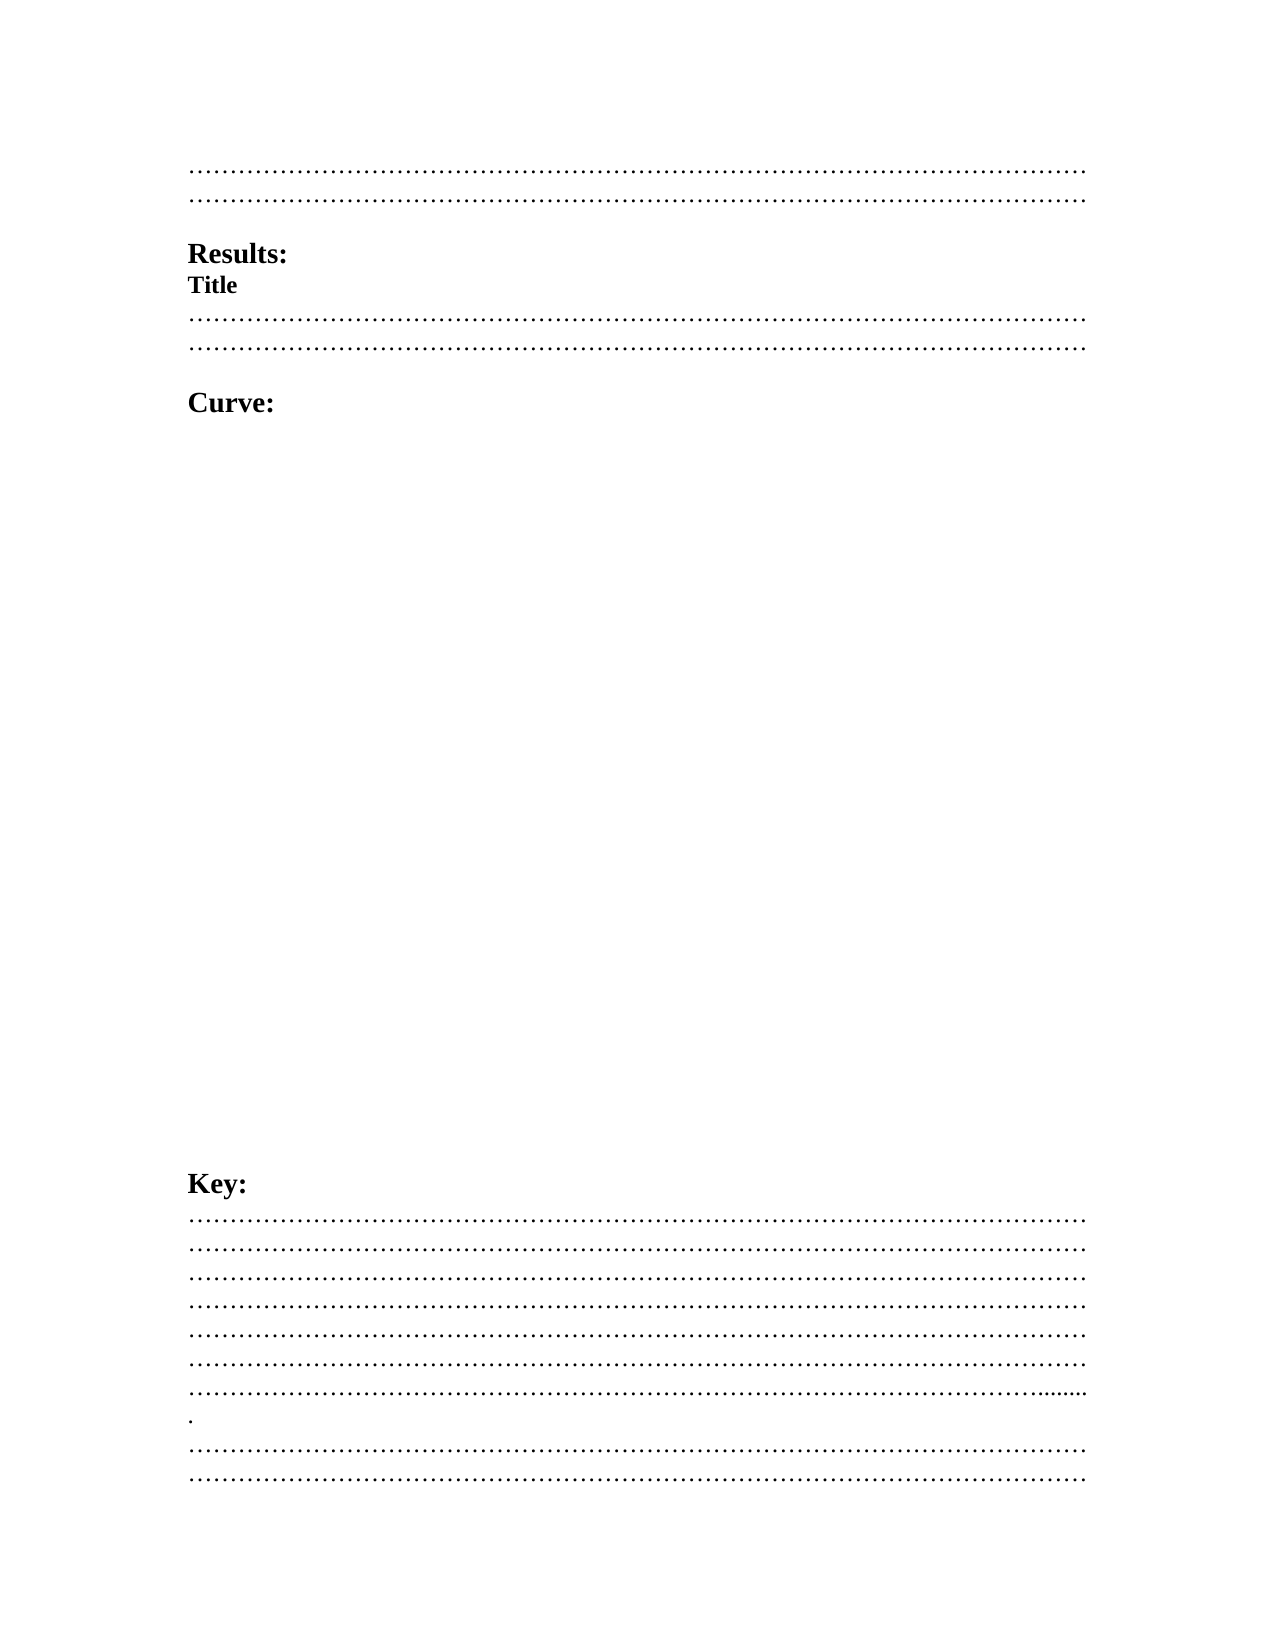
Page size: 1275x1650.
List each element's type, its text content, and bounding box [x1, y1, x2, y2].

text Curve: [187, 385, 1087, 418]
text Key: [187, 1166, 1087, 1199]
text Results: [187, 236, 1087, 270]
text ……………………………………………………………………………………………………………………………………………………………………………………………… [187, 298, 1087, 356]
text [187, 150, 1087, 207]
text ………………………………………………………………………………………………………………………………………………………………………………………………………………………………………………………………………………………………………………………………………………………………………………………………………………………………………………………………………………………………………………………………………………………………………………………………………………………………………………………………………………………….........……………………………………………………………………………………………………………………………………………………………………………………………… [187, 1199, 1087, 1487]
text Title [187, 270, 1087, 298]
